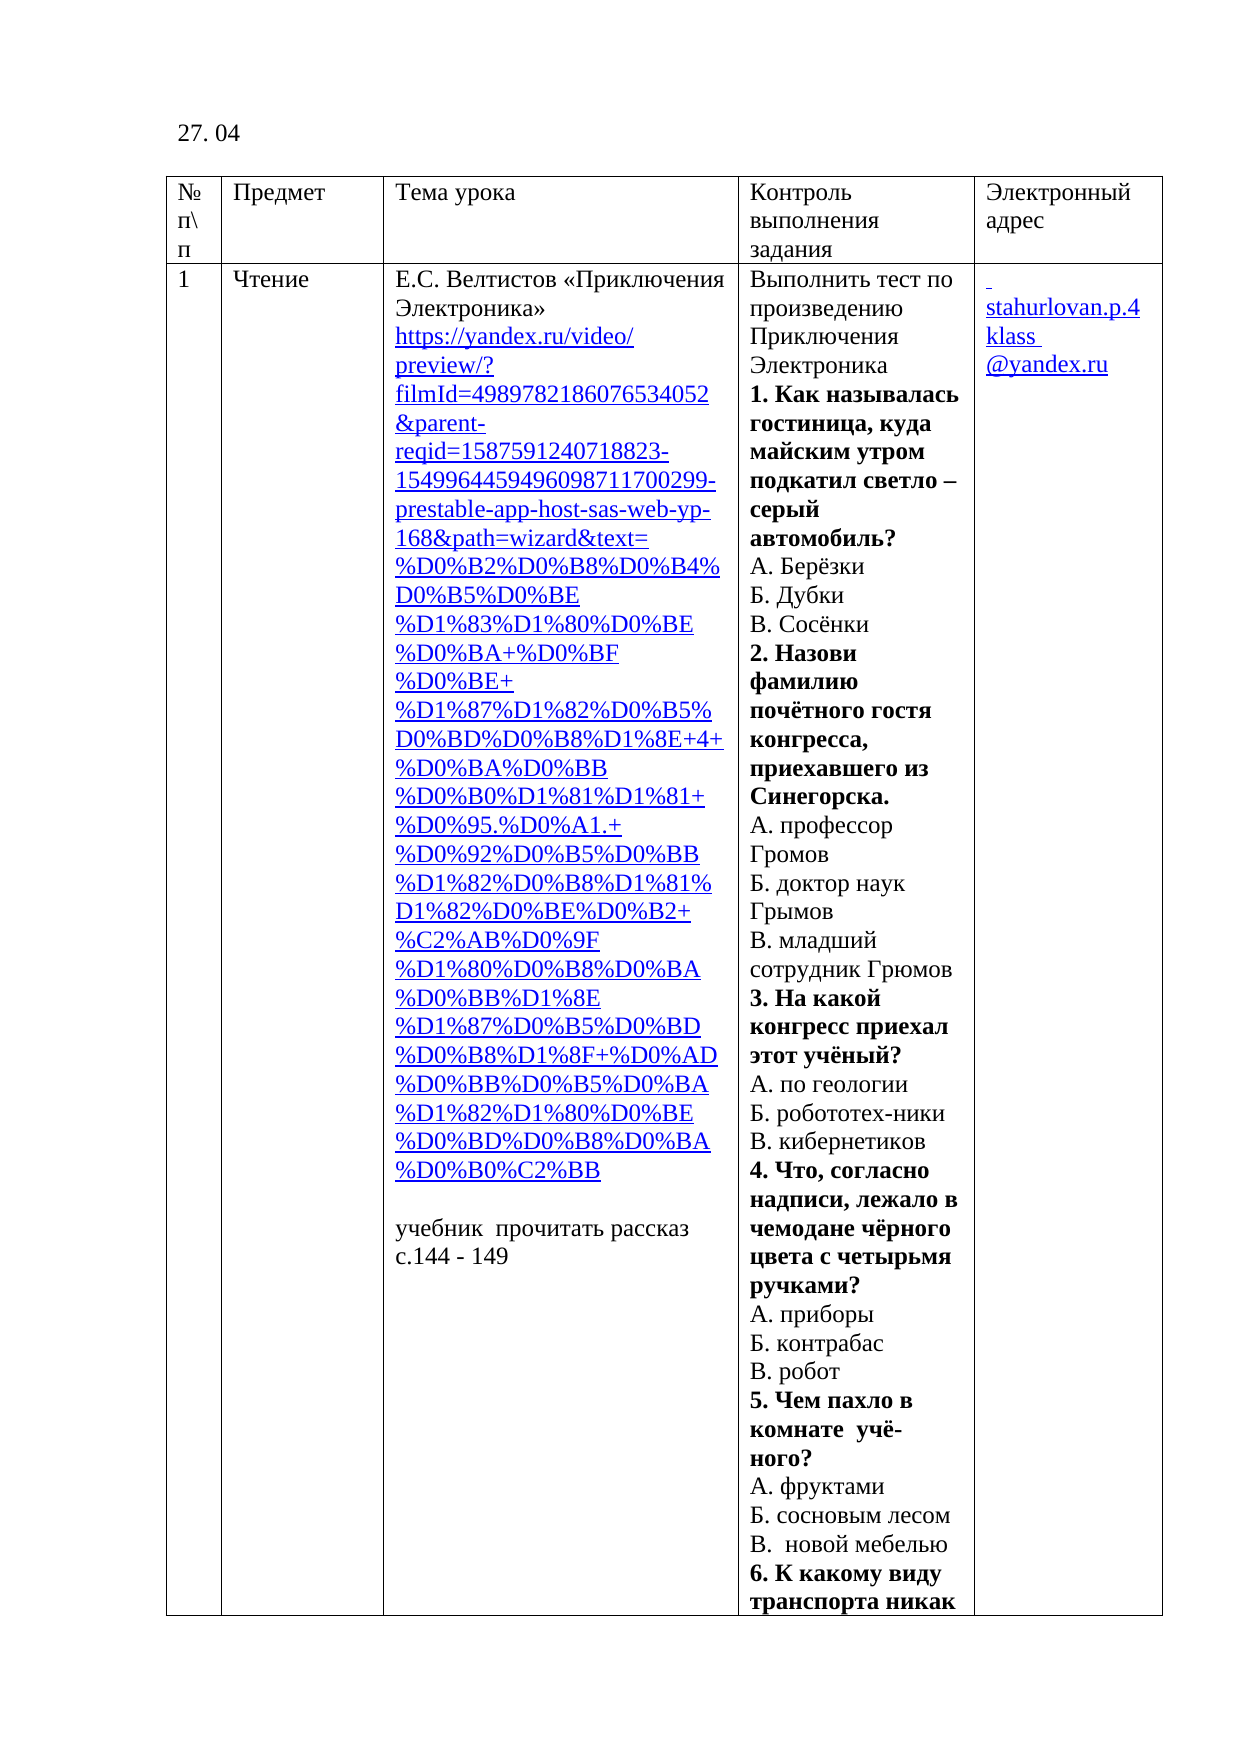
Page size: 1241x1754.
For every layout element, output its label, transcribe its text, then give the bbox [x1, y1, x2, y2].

text 27. 04 [177, 118, 1152, 147]
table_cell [975, 264, 1162, 1615]
table_header №п\п [167, 177, 221, 263]
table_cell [739, 264, 974, 1615]
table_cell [384, 264, 738, 1615]
table_header Предмет [222, 177, 383, 263]
table_cell Чтение [222, 264, 383, 1615]
table_header Контроль выполнения задания [739, 177, 974, 263]
table_cell 1 [167, 264, 221, 1615]
table_header Тема урока [384, 177, 738, 263]
table_header Электронный адрес [975, 177, 1162, 263]
